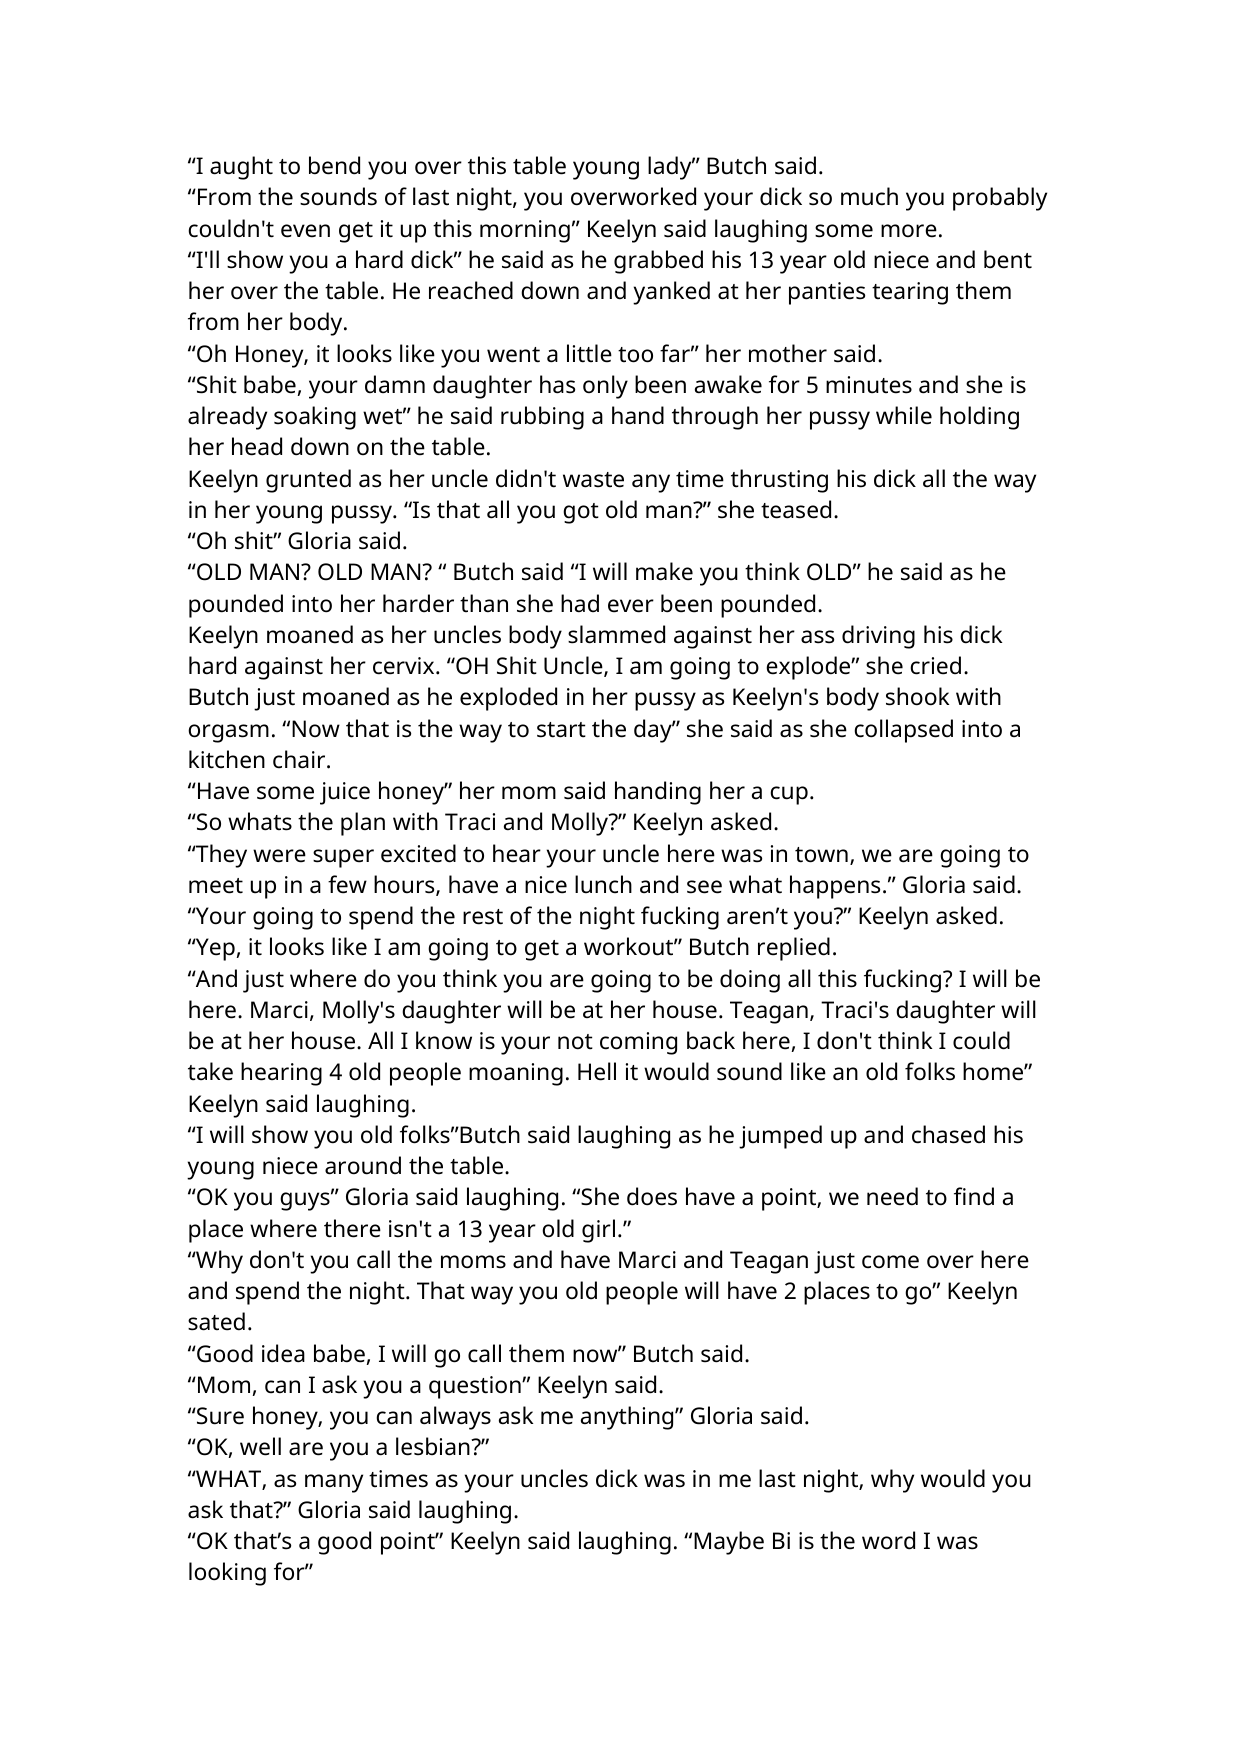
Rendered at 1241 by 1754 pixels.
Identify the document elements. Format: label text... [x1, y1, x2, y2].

text “From the sounds of last night, you overworked your dick so much you probably couldn't even get it up this morning” Keelyn said laughing some more. [187, 181, 1053, 244]
text “Shit babe, your damn daughter has only been awake for 5 minutes and she is already soaking wet” he said rubbing a hand through her pussy while holding her head down on the table. [187, 369, 1053, 462]
text “Yep, it looks like I am going to get a workout” Butch replied. [187, 931, 1053, 962]
text “Mom, can I ask you a question” Keelyn said. [187, 1369, 1053, 1400]
text “I will show you old folks”Butch said laughing as he jumped up and chased his young niece around the table. [187, 1119, 1053, 1181]
text “Have some juice honey” her mom said handing her a cup. [187, 775, 1053, 806]
text “Good idea babe, I will go call them now” Butch said. [187, 1337, 1053, 1369]
text Keelyn grunted as her uncle didn't waste any time thrusting his dick all the way in her young pussy. “Is that all you got old man?” she teased. [187, 462, 1053, 525]
text “Oh Honey, it looks like you went a little too far” her mother said. [187, 337, 1053, 369]
text “OLD MAN? OLD MAN? “ Butch said “I will make you think OLD” he said as he pounded into her harder than she had ever been pounded. [187, 556, 1053, 619]
text “OK you guys” Gloria said laughing. “She does have a point, we need to find a place where there isn't a 13 year old girl.” [187, 1181, 1053, 1244]
text “I'll show you a hard dick” he said as he grabbed his 13 year old niece and bent her over the table. He reached down and yanked at her panties tearing them from her body. [187, 244, 1053, 337]
text “OK, well are you a lesbian?” [187, 1431, 1053, 1462]
text Butch just moaned as he exploded in her pussy as Keelyn's body shook with orgasm. “Now that is the way to start the day” she said as she collapsed into a kitchen chair. [187, 681, 1053, 775]
text “Sure honey, you can always ask me anything” Gloria said. [187, 1400, 1053, 1431]
text “I aught to bend you over this table young lady” Butch said. [187, 150, 1053, 181]
text “Your going to spend the rest of the night fucking aren’t you?” Keelyn asked. [187, 900, 1053, 931]
text “Why don't you call the moms and have Marci and Teagan just come over here and spend the night. That way you old people will have 2 places to go” Keelyn sated. [187, 1244, 1053, 1337]
text “WHAT, as many times as your uncles dick was in me last night, why would you ask that?” Gloria said laughing. [187, 1462, 1053, 1525]
text “OK that’s a good point” Keelyn said laughing. “Maybe Bi is the word I was looking for” [187, 1525, 1053, 1587]
text “Oh shit” Gloria said. [187, 525, 1053, 556]
text Keelyn moaned as her uncles body slammed against her ass driving his dick hard against her cervix. “OH Shit Uncle, I am going to explode” she cried. [187, 619, 1053, 681]
text “And just where do you think you are going to be doing all this fucking? I will be here. Marci, Molly's daughter will be at her house. Teagan, Traci's daughter will be at her house. All I know is your not coming back here, I don't think I could take hearing 4 old people moaning. Hell it would sound like an old folks home” Keelyn said laughing. [187, 962, 1053, 1119]
text “So whats the plan with Traci and Molly?” Keelyn asked. [187, 806, 1053, 837]
text “They were super excited to hear your uncle here was in town, we are going to meet up in a few hours, have a nice lunch and see what happens.” Gloria said. [187, 837, 1053, 900]
